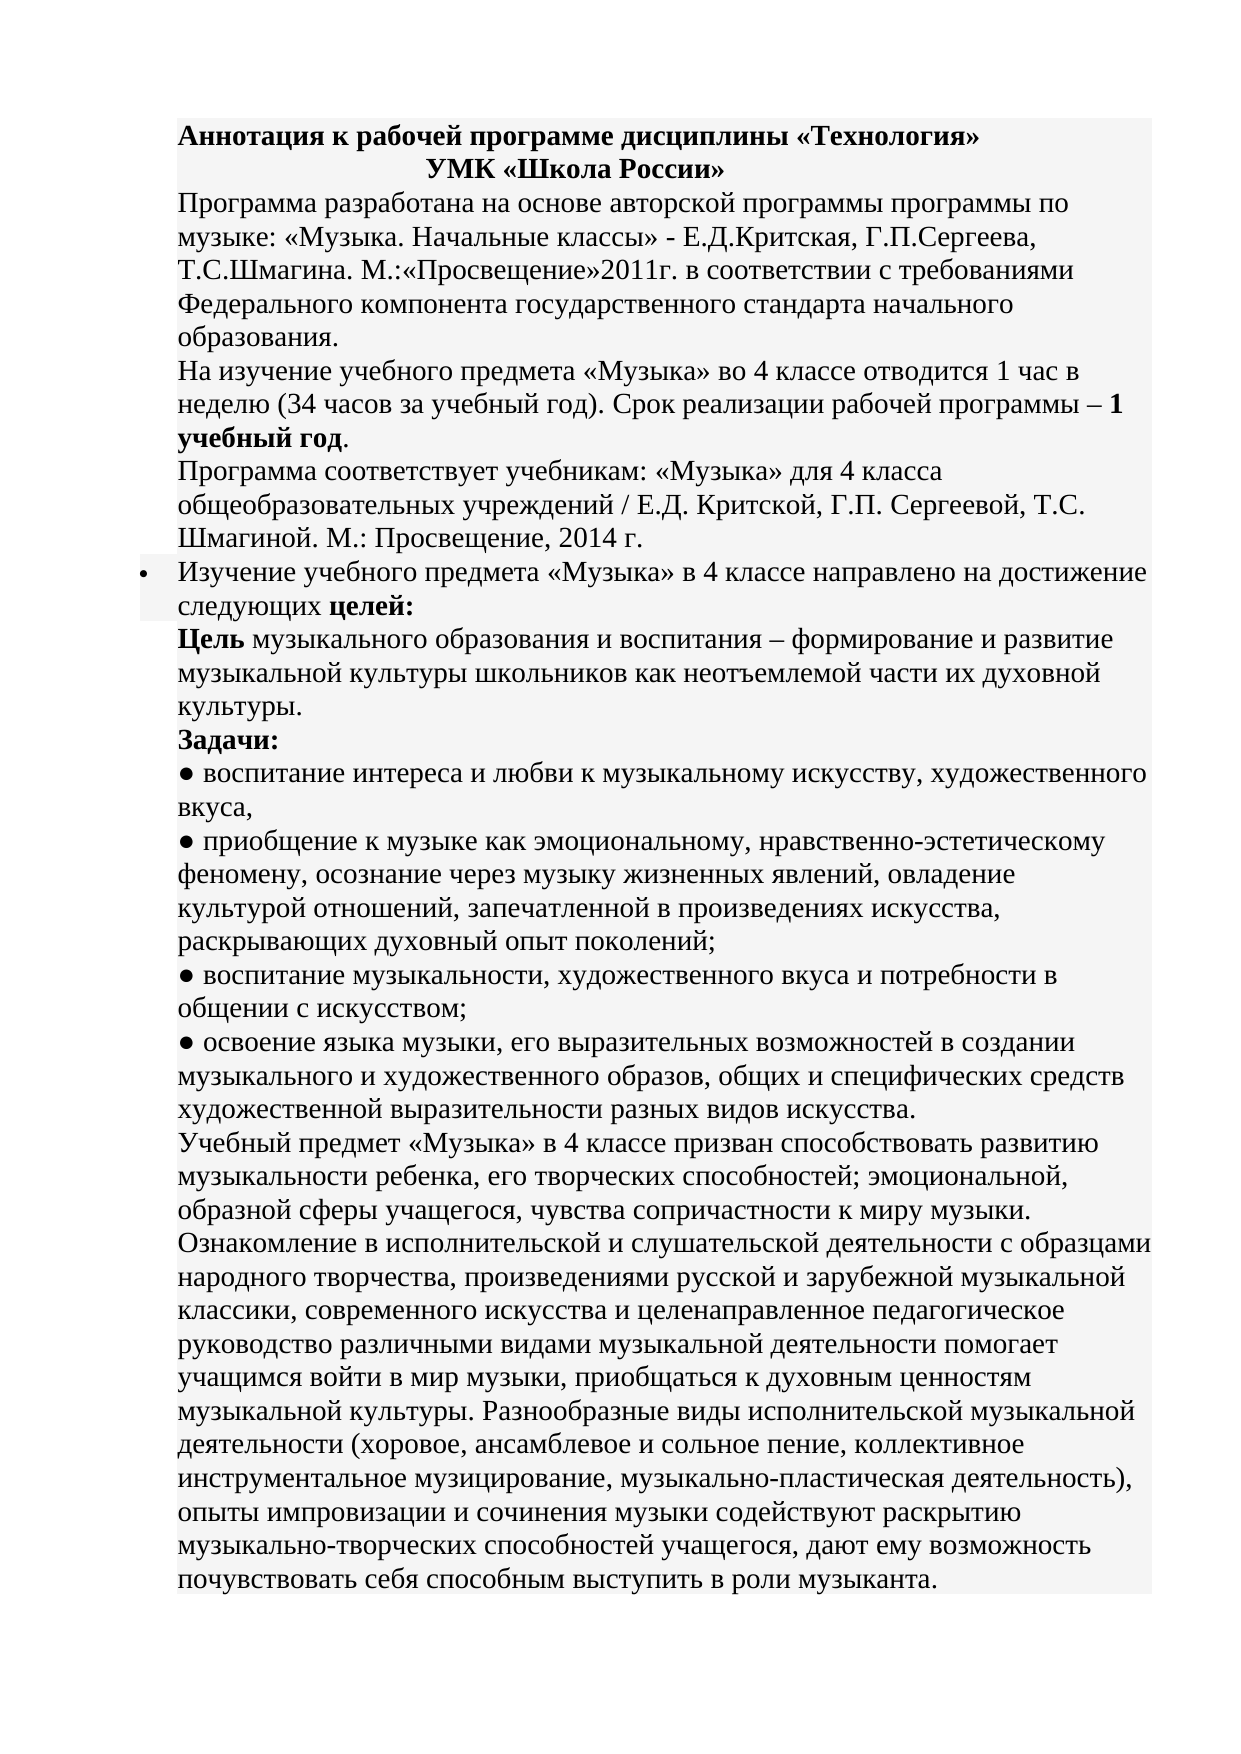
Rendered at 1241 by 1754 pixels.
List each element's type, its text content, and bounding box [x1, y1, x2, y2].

text УМК «Школа России» [177, 152, 1152, 185]
text Задачи: [177, 722, 1152, 755]
text Цель музыкального образования и воспитания – формирование и развитие музыкальной культуры школьников как неотъемлемой части их духовной культуры. [177, 621, 1152, 722]
text ● приобщение к музыке как эмоциональному, нравственно-эстетическому феномену, осознание через музыку жизненных явлений, овладение культурой отношений, запечатленной в произведениях искусства, раскрывающих духовный опыт поколений; [177, 823, 1152, 957]
text ● освоение языка музыки, его выразительных возможностей в создании музыкального и художественного образов, общих и специфических средств художественной выразительности разных видов искусства. [177, 1024, 1152, 1125]
list Изучение учебного предмета «Музыка» в 4 классе направлено на достижение следующих целей: [140, 554, 1152, 621]
text Программа разработана на основе авторской программы программы по музыке: «Музыка. Начальные классы» - Е.Д.Критская, Г.П.Сергеева, Т.С.Шмагина. М.:«Просвещение»2011г. в соответствии с требованиями Федерального компонента государственного стандарта начального образования. [177, 185, 1152, 353]
text ● воспитание музыкальности, художественного вкуса и потребности в общении с искусством; [177, 957, 1152, 1024]
text Программа соответствует учебникам: «Музыка» для 4 класса общеобразовательных учреждений / Е.Д. Критской, Г.П. Сергеевой, Т.С. Шмагиной. М.: Просвещение, 2014 г. [177, 453, 1152, 554]
text Аннотация к рабочей программе дисциплины «Технология» [177, 118, 1152, 152]
text На изучение учебного предмета «Музыка» во 4 классе отводится 1 час в неделю (34 часов за учебный год). Срок реализации рабочей программы – 1 учебный год. [177, 353, 1152, 453]
text ● воспитание интереса и любви к музыкальному искусству, художественного вкуса, [177, 755, 1152, 823]
text Учебный предмет «Музыка» в 4 классе призван способствовать развитию музыкальности ребенка, его творческих способностей; эмоциональной, образной сферы учащегося, чувства сопричастности к миру музыки. Ознакомление в исполнительской и слушательской деятельности с образцами народного творчества, произведениями русской и зарубежной музыкальной классики, современного искусства и целенаправленное педагогическое руководство различными видами музыкальной деятельности помогает учащимся войти в мир музыки, приобщаться к духовным ценностям музыкальной культуры. Разнообразные виды исполнительской музыкальной деятельности (хоровое, ансамблевое и сольное пение, коллективное инструментальное музицирование, музыкально-пластическая деятельность), опыты импровизации и сочинения музыки содействуют раскрытию музыкально-творческих способностей учащегося, дают ему возможность почувствовать себя способным выступить в роли музыканта. [177, 1125, 1152, 1594]
